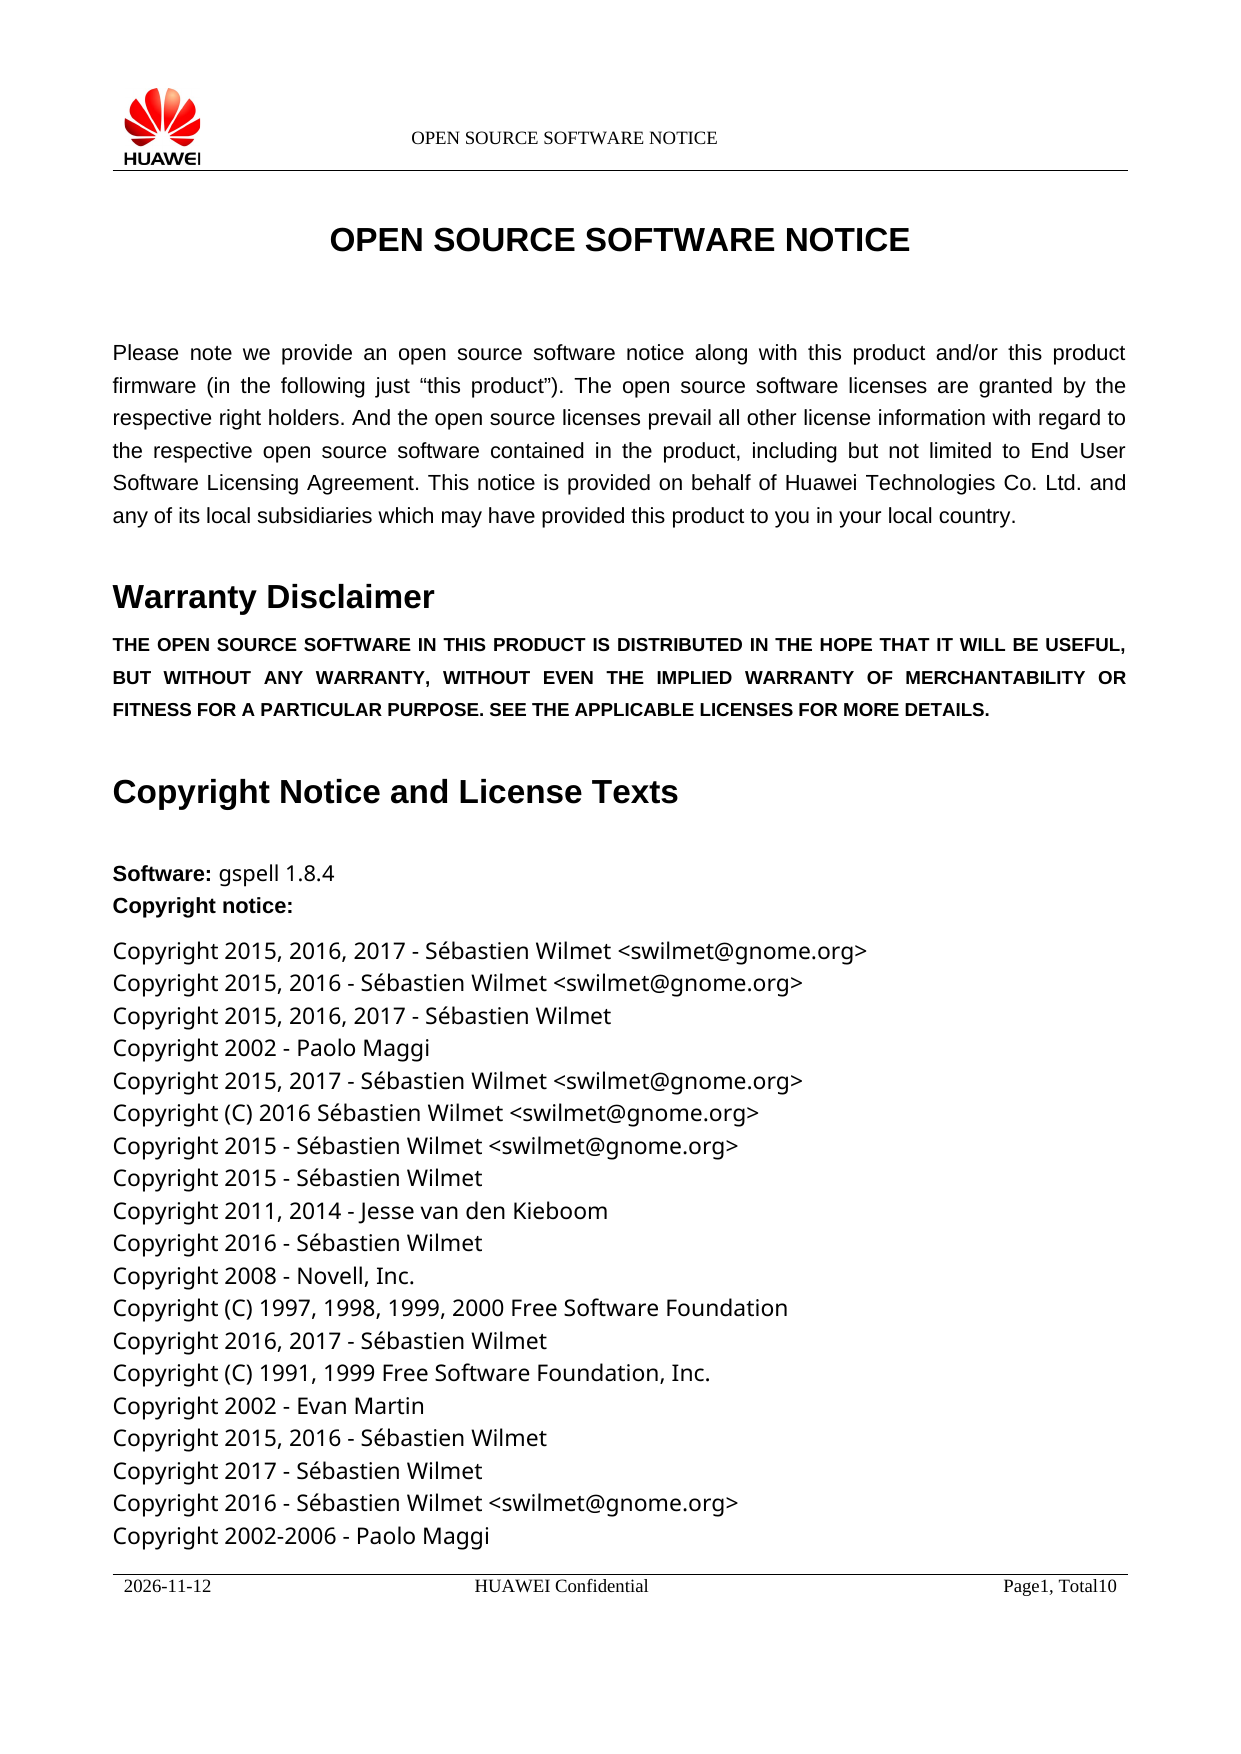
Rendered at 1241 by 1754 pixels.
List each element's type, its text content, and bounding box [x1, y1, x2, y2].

text Warranty Disclaimer [112, 564, 1128, 629]
picture [124, 88, 201, 165]
text Copyright Notice and License Texts [112, 759, 1128, 824]
text The open source software in this product is distributed in the hope that it will be useful, but WITHOUT ANY WARRANTY, without even the implied warranty of MERCHANTABILITY or FITNESS FOR A PARTICULAR PURPOSE. See the applicable licenses for more details. [112, 629, 1128, 726]
title Software: gspell 1.8.4 [112, 856, 1128, 889]
text Please note we provide an open source software notice along with this product and/or this product firmware (in the following just “this product”). The open source software licenses are granted by the respective right holders. And the open source licenses prevail all other license information with regard to the respective open source software contained in the product, including but not limited to End User Software Licensing Agreement. This notice is provided on behalf of Huawei Technologies Co. Ltd. and any of its local subsidiaries which may have provided this product to you in your local country. [112, 336, 1128, 531]
text OPEN SOURCE SOFTWARE NOTICE [112, 206, 1128, 271]
text Copyright notice: [112, 889, 1128, 921]
